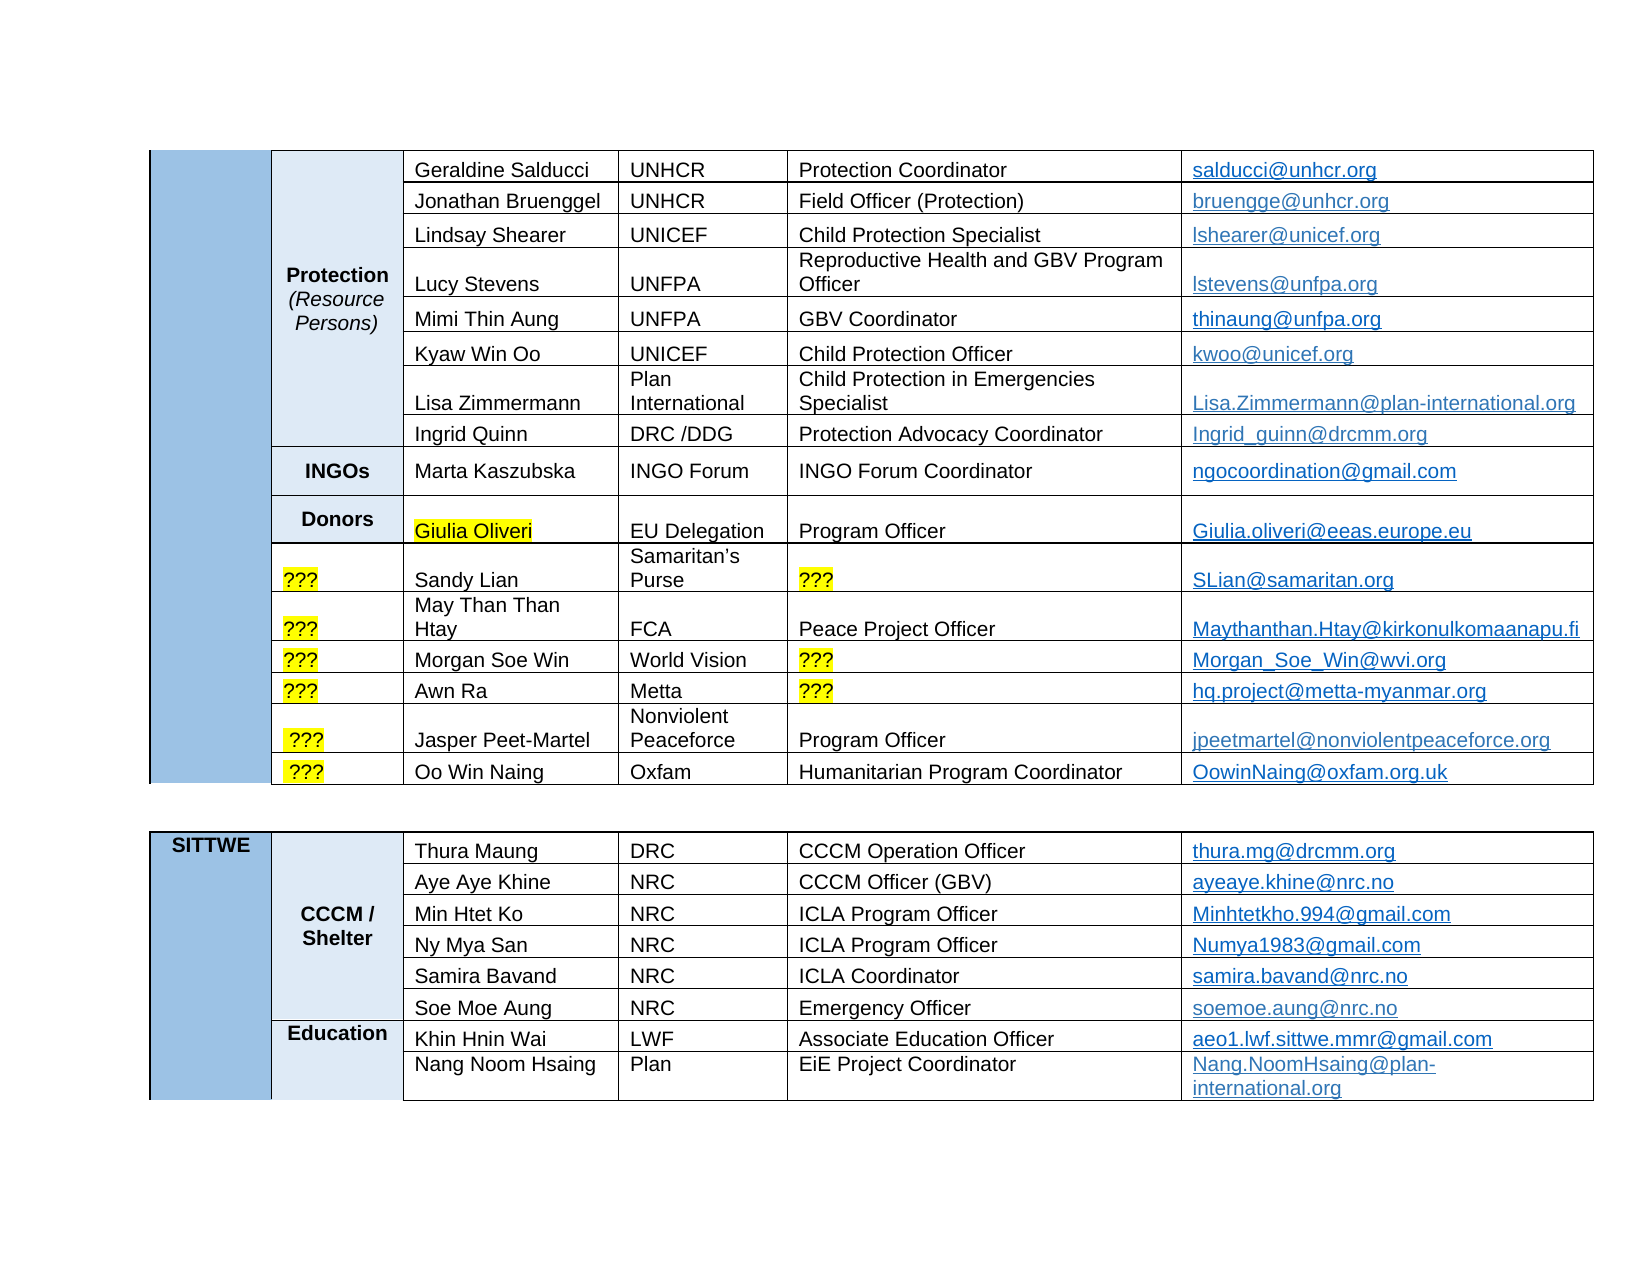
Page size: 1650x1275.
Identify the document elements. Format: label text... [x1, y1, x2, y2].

table_cell NRC [619, 958, 787, 988]
table_cell NRC [619, 864, 787, 894]
table_cell aeo1.lwf.sittwe.mmr@gmail.com [1182, 1021, 1593, 1051]
table_cell ??? [272, 704, 403, 752]
table_cell Donors [272, 496, 403, 542]
table_cell samira.bavand@nrc.no [1182, 958, 1593, 988]
table_cell ??? [272, 673, 403, 703]
table_cell Protection Advocacy Coordinator [788, 415, 1181, 446]
table_cell Lindsay Shearer [404, 214, 618, 247]
table_cell DRC /DDG [619, 415, 787, 446]
table_cell Program Officer [788, 704, 1181, 752]
table_cell ICLA Coordinator [788, 958, 1181, 988]
table_cell Giulia.oliveri@eeas.europe.eu [1182, 496, 1593, 542]
table_cell UNICEF [619, 214, 787, 247]
table_cell hq.project@metta-myanmar.org [1182, 673, 1593, 703]
table_cell Minhtetkho.994@gmail.com [1182, 895, 1593, 925]
table_cell Lucy Stevens [404, 248, 618, 296]
table_cell Ingrid_guinn@drcmm.org [1182, 415, 1593, 446]
table_cell thinaung@unfpa.org [1182, 297, 1593, 331]
table_cell Aye Aye Khine [404, 864, 618, 894]
table_cell Associate Education Officer [788, 1021, 1181, 1051]
table_header CCCM Operation Officer [788, 833, 1181, 863]
table_cell INGOs [272, 447, 403, 495]
table_cell May Than Than Htay [404, 592, 618, 640]
table_cell ??? [788, 641, 1181, 672]
table_cell Geraldine Salducci [404, 151, 618, 181]
table_cell EU Delegation [619, 496, 787, 542]
table_cell INGO Forum Coordinator [788, 447, 1181, 495]
table_cell ??? [788, 544, 1181, 591]
table_cell ICLA Program Officer [788, 926, 1181, 957]
table_cell UNHCR [619, 151, 787, 181]
table_cell UNFPA [619, 248, 787, 296]
table_cell Min Htet Ko [404, 895, 618, 925]
table_cell ayeaye.khine@nrc.no [1182, 864, 1593, 894]
table_cell Awn Ra [404, 673, 618, 703]
table_cell Field Officer (Protection) [788, 183, 1181, 213]
table_cell ICLA Program Officer [788, 895, 1181, 925]
table_cell Child Protection Specialist [788, 214, 1181, 247]
table_cell Plan International [619, 366, 787, 414]
table_cell Lisa.Zimmermann@plan-international.org [1182, 366, 1593, 414]
table_cell Jasper Peet-Martel [404, 704, 618, 752]
table_cell Education [272, 1021, 403, 1100]
table_cell Nang.NoomHsaing@plan-international.org [1182, 1052, 1593, 1100]
table_cell Oo Win Naing [404, 753, 618, 783]
table_cell NRC [619, 989, 787, 1019]
table_cell Nang Noom Hsaing [404, 1052, 618, 1100]
table_cell salducci@unhcr.org [1182, 151, 1593, 181]
table_cell OowinNaing@oxfam.org.uk [1182, 753, 1593, 783]
table_cell Morgan_Soe_Win@wvi.org [1182, 641, 1593, 672]
table_cell GBV Coordinator [788, 297, 1181, 331]
table_cell Ny Mya San [404, 926, 618, 957]
table_cell UNICEF [619, 332, 787, 365]
table_cell bruengge@unhcr.org [1182, 183, 1593, 213]
table_cell Soe Moe Aung [404, 989, 618, 1019]
table_cell kwoo@unicef.org [1182, 332, 1593, 365]
table_cell ngocoordination@gmail.com [1182, 447, 1593, 495]
table_cell ??? [272, 641, 403, 672]
table_cell Plan [619, 1052, 787, 1100]
table_header Thura Maung [404, 833, 618, 863]
table_cell lstevens@unfpa.org [1182, 248, 1593, 296]
table_cell Nonviolent Peaceforce [619, 704, 787, 752]
table_cell CCCM Officer (GBV) [788, 864, 1181, 894]
table_header DRC [619, 833, 787, 863]
table_cell Oxfam [619, 753, 787, 783]
table_cell INGO Forum [619, 447, 787, 495]
table_cell Kyaw Win Oo [404, 332, 618, 365]
table_cell ??? [272, 544, 403, 591]
table_cell ??? [788, 673, 1181, 703]
table_cell SLian@samaritan.org [1182, 544, 1593, 591]
table_cell Giulia Oliveri [404, 496, 618, 542]
table_cell Samaritan’s Purse [619, 544, 787, 591]
table_cell Reproductive Health and GBV Program Officer [788, 248, 1181, 296]
table_cell Marta Kaszubska [404, 447, 618, 495]
table_cell ??? [272, 592, 403, 640]
table_cell Child Protection in Emergencies Specialist [788, 366, 1181, 414]
table_cell Mimi Thin Aung [404, 297, 618, 331]
table_cell NRC [619, 926, 787, 957]
table_cell Morgan Soe Win [404, 641, 618, 672]
table_cell Ingrid Quinn [404, 415, 618, 446]
table_cell UNHCR [619, 183, 787, 213]
table_cell Khin Hnin Wai [404, 1021, 618, 1051]
table_cell Protection (Resource Persons) [272, 151, 403, 446]
table_header thura.mg@drcmm.org [1182, 833, 1593, 863]
table_cell Sandy Lian [404, 544, 618, 591]
table_cell Metta [619, 673, 787, 703]
table_cell NRC [619, 895, 787, 925]
table_header SITTWE [151, 833, 272, 1100]
table_cell Program Officer [788, 496, 1181, 542]
table_cell FCA [619, 592, 787, 640]
table_cell Child Protection Officer [788, 332, 1181, 365]
table_header CCCM / Shelter [272, 833, 403, 1019]
table_cell lshearer@unicef.org [1182, 214, 1593, 247]
table_cell World Vision [619, 641, 787, 672]
table_cell Lisa Zimmermann [404, 366, 618, 414]
table_cell UNFPA [619, 297, 787, 331]
table_cell EiE Project Coordinator [788, 1052, 1181, 1100]
table_cell ??? [272, 753, 403, 783]
table_cell Humanitarian Program Coordinator [788, 753, 1181, 783]
table_cell Maythanthan.Htay@kirkonulkomaanapu.fi [1182, 592, 1593, 640]
table_cell Jonathan Bruenggel [404, 183, 618, 213]
table_cell LWF [619, 1021, 787, 1051]
table_cell Samira Bavand [404, 958, 618, 988]
table_cell jpeetmartel@nonviolentpeaceforce.org [1182, 704, 1593, 752]
table_cell Numya1983@gmail.com [1182, 926, 1593, 957]
table_cell Protection Coordinator [788, 151, 1181, 181]
table_cell Emergency Officer [788, 989, 1181, 1019]
table_cell Peace Project Officer [788, 592, 1181, 640]
table_cell soemoe.aung@nrc.no [1182, 989, 1593, 1019]
